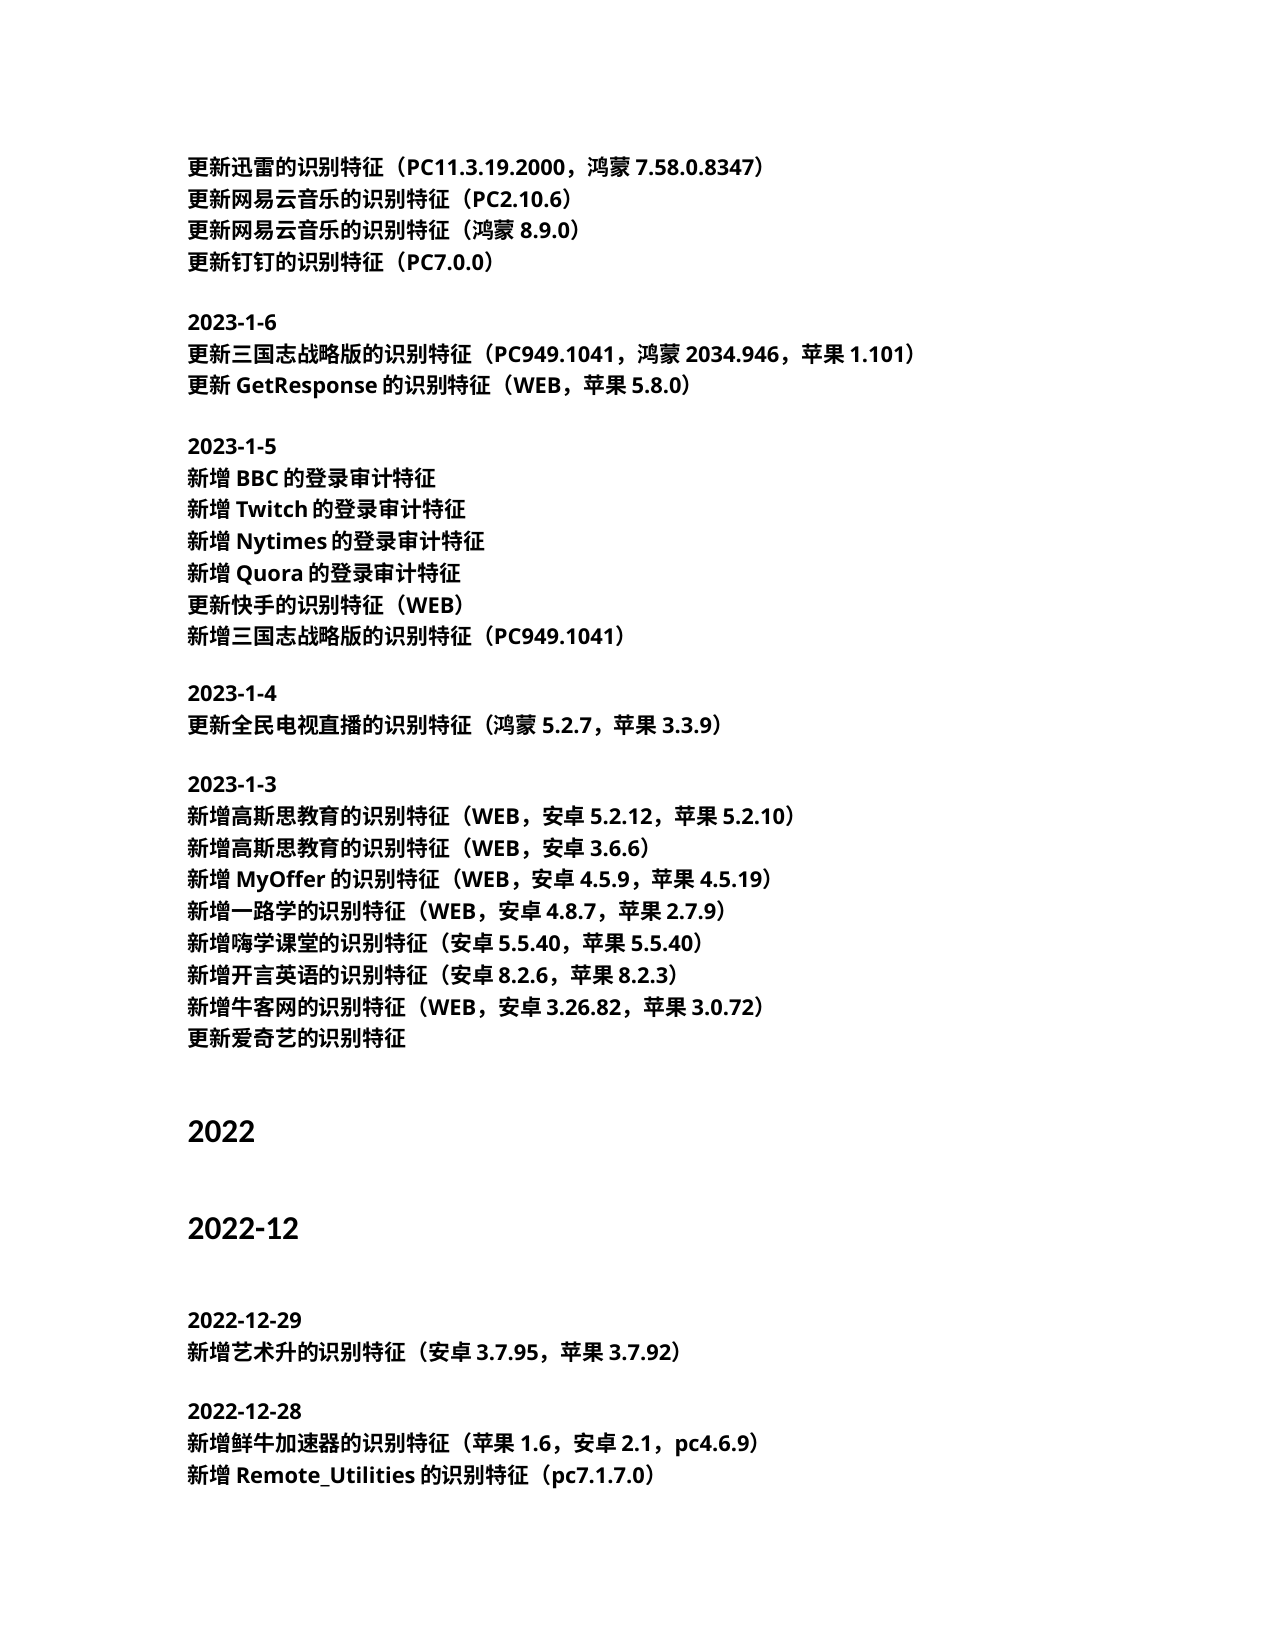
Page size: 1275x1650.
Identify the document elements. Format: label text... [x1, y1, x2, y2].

text 新增三国志战略版的识别特征（PC949.1041） [187, 619, 1087, 651]
text 更新快手的识别特征（WEB） [187, 588, 1087, 619]
text 更新钉钉的识别特征（PC7.0.0） [187, 245, 1087, 277]
text 更新网易云音乐的识别特征（PC2.10.6） [187, 182, 1087, 213]
text 新增Nytimes的登录审计特征 [187, 524, 1087, 556]
text 新增一路学的识别特征（WEB，安卓4.8.7，苹果2.7.9） [187, 894, 1087, 926]
text 更新迅雷的识别特征（PC11.3.19.2000，鸿蒙7.58.0.8347） [187, 150, 1087, 182]
text 2023-1-6 [187, 307, 1087, 337]
text 更新三国志战略版的识别特征（PC949.1041，鸿蒙2034.946，苹果1.101） [187, 337, 1087, 368]
text 2023-1-4 [187, 678, 1087, 708]
text 2023-1-3 [187, 769, 1087, 799]
text 2022-12-28 [187, 1396, 1087, 1426]
text 新增Quora的登录审计特征 [187, 556, 1087, 588]
text 新增高斯思教育的识别特征（WEB，安卓3.6.6） [187, 831, 1087, 862]
text 更新GetResponse的识别特征（WEB，苹果5.8.0） [187, 368, 1087, 400]
text 新增牛客网的识别特征（WEB，安卓3.26.82，苹果3.0.72） [187, 989, 1087, 1021]
text 新增嗨学课堂的识别特征（安卓5.5.40，苹果5.5.40） [187, 926, 1087, 958]
text 新增高斯思教育的识别特征（WEB，安卓5.2.12，苹果5.2.10） [187, 799, 1087, 831]
text 2023-1-5 [187, 431, 1087, 461]
text 新增BBC的登录审计特征 [187, 461, 1087, 492]
subtitle 2022-12 [187, 1207, 1087, 1248]
text 更新全民电视直播的识别特征（鸿蒙5.2.7，苹果3.3.9） [187, 708, 1087, 739]
text 新增鲜牛加速器的识别特征（苹果1.6，安卓2.1，pc4.6.9） [187, 1426, 1087, 1458]
text 新增Twitch的登录审计特征 [187, 492, 1087, 524]
text 新增MyOffer的识别特征（WEB，安卓4.5.9，苹果4.5.19） [187, 862, 1087, 894]
subtitle 2022 [187, 1110, 1087, 1151]
text 新增Remote_Utilities的识别特征（pc7.1.7.0） [187, 1458, 1087, 1489]
text 更新爱奇艺的识别特征 [187, 1021, 1087, 1053]
text 新增艺术升的识别特征（安卓3.7.95，苹果3.7.92） [187, 1335, 1087, 1366]
text 更新网易云音乐的识别特征（鸿蒙8.9.0） [187, 213, 1087, 245]
text 新增开言英语的识别特征（安卓8.2.6，苹果8.2.3） [187, 958, 1087, 989]
text 2022-12-29 [187, 1305, 1087, 1335]
